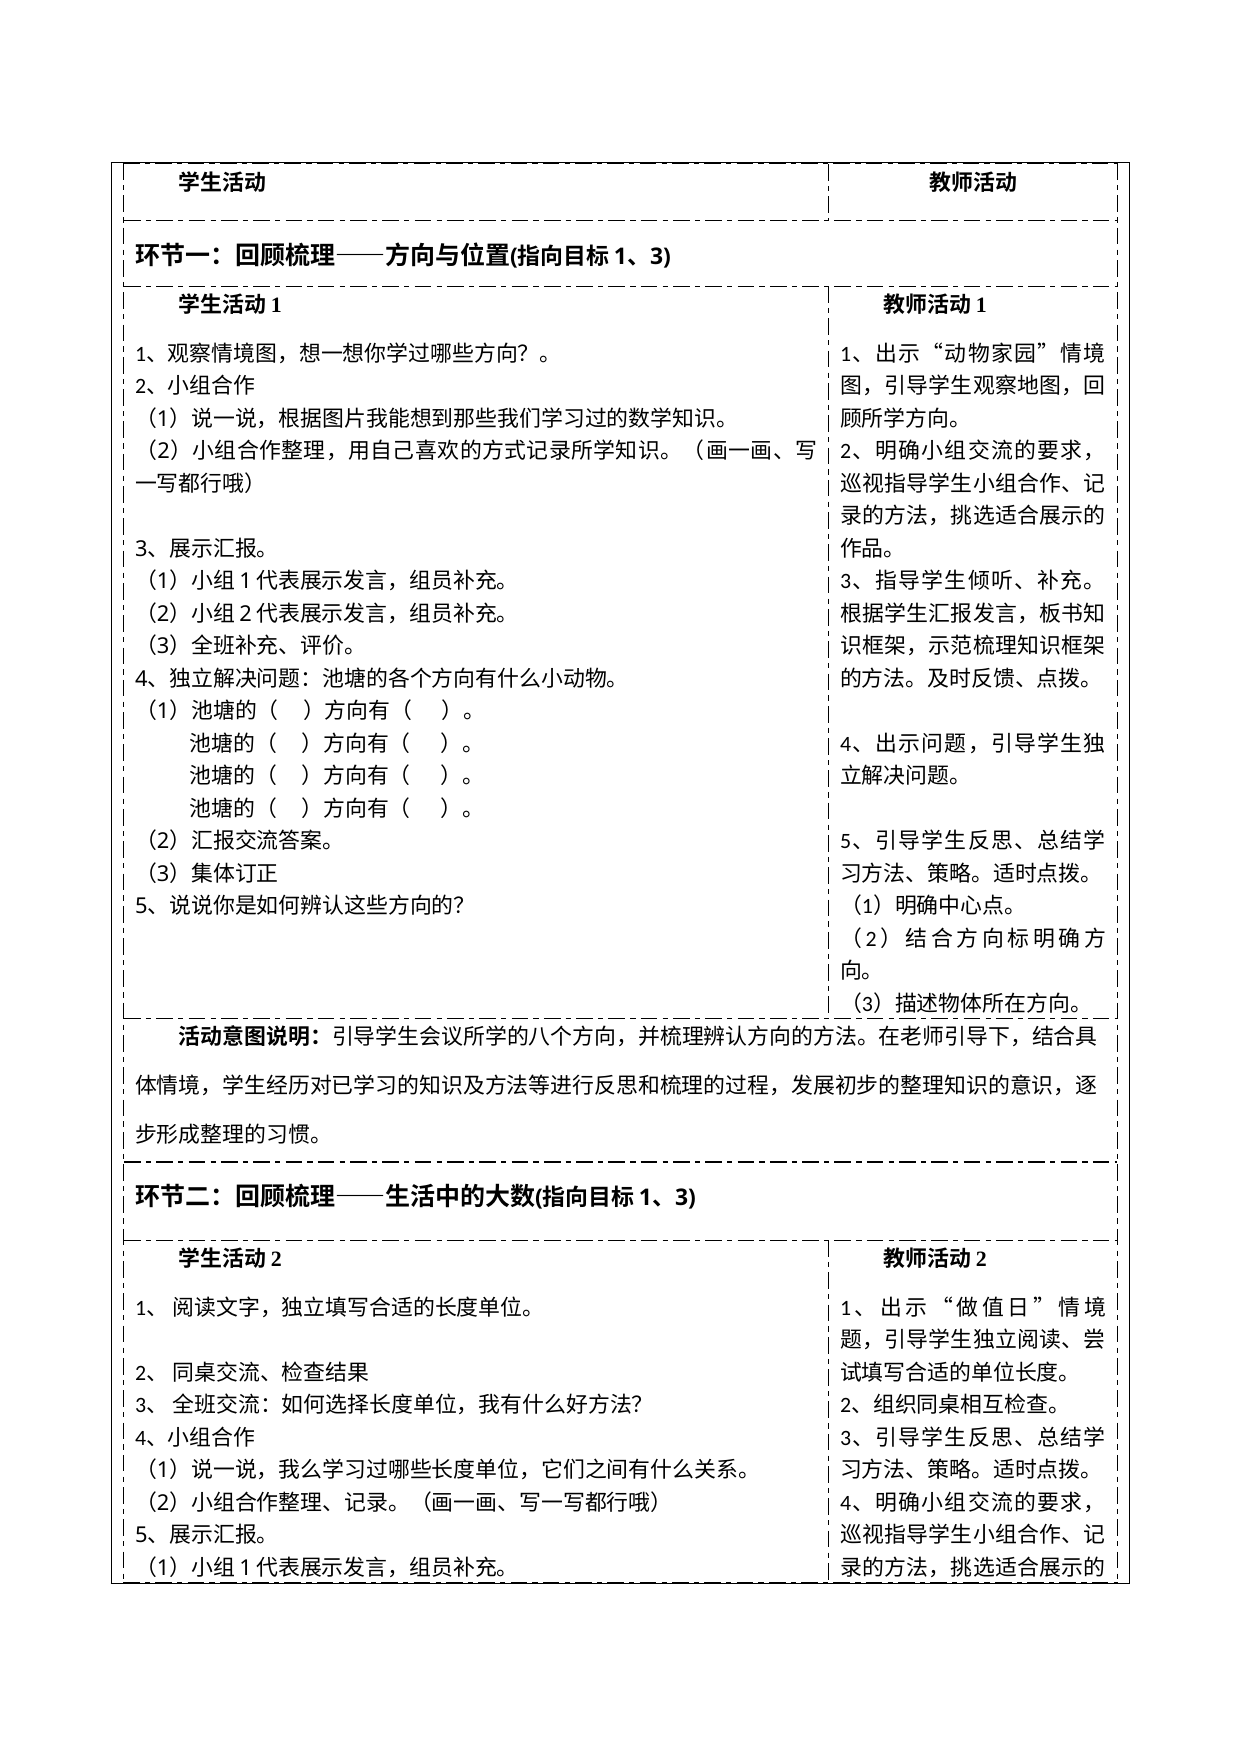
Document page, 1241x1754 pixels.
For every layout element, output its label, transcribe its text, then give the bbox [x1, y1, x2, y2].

table_cell 5.学习过程设计 [112, 163, 1129, 1583]
